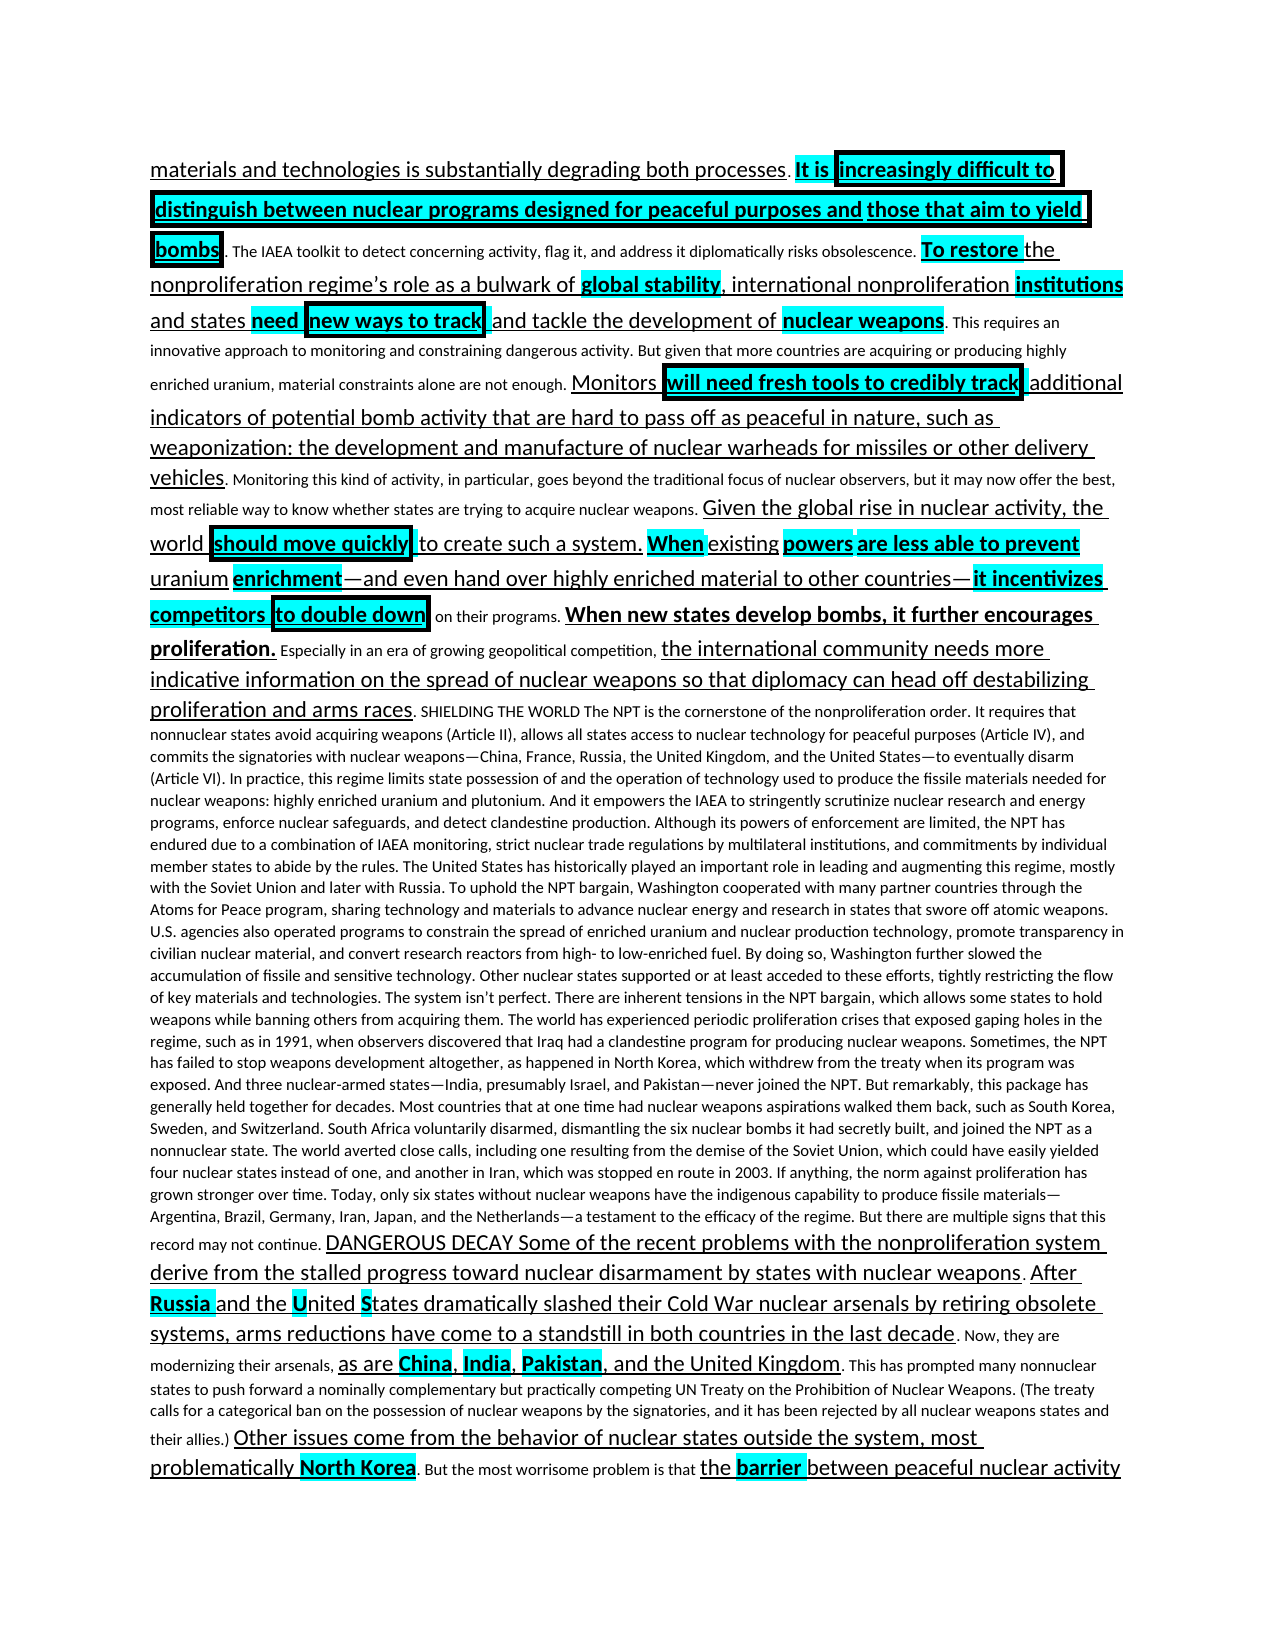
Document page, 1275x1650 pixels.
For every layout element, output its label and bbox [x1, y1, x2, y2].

text [150, 150, 1125, 1481]
